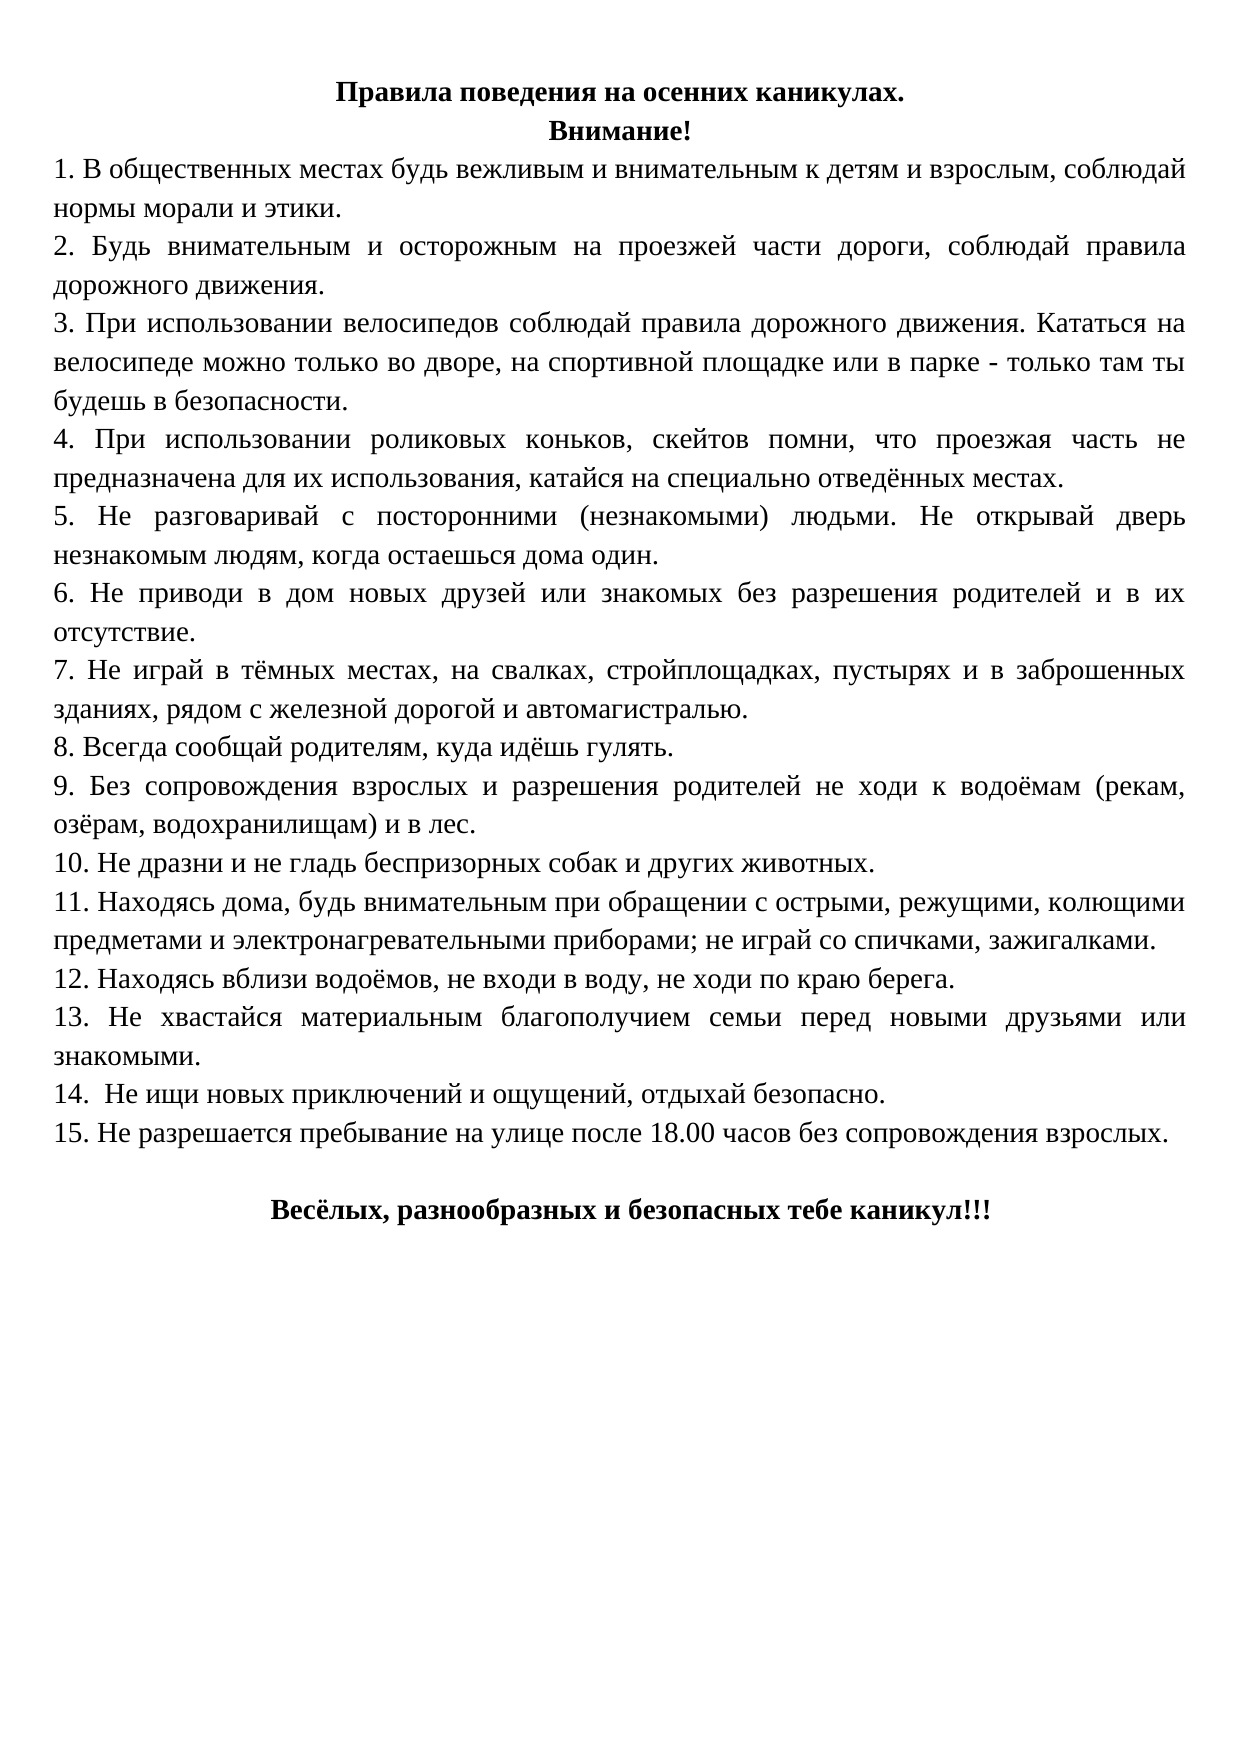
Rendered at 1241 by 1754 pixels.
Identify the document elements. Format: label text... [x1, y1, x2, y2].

text 13. Не хвастайся материальным благополучием семьи перед новыми друзьями или знакомыми. [53, 999, 1187, 1071]
text 4. При использовании роликовых коньков, скейтов помни, что проезжая часть не предназначена для их использования, катайся на специально отведённых местах. [53, 421, 1187, 493]
text 6. Не приводи в дом новых друзей или знакомых без разрешения родителей и в их отсутствие. [53, 575, 1187, 647]
text 10. Не дразни и не гладь беспризорных собак и других животных. [53, 845, 1187, 879]
text Правила поведения на осенних каникулах. [53, 74, 1187, 108]
text Весёлых, разнообразных и безопасных тебе каникул!!! [53, 1192, 1187, 1226]
text 7. Не играй в тёмных местах, на свалках, стройплощадках, пустырях и в заброшенных зданиях, рядом с железной дорогой и автомагистралью. [53, 652, 1187, 724]
text 2. Будь внимательным и осторожным на проезжей части дороги, соблюдай правила дорожного движения. [53, 228, 1187, 301]
text 1. В общественных местах будь вежливым и внимательным к детям и взрослым, соблюдай нормы морали и этики. [53, 151, 1187, 223]
text Внимание! [53, 113, 1187, 146]
text 11. Находясь дома, будь внимательным при обращении с острыми, режущими, колющими предметами и электронагревательными приборами; не играй со спичками, зажигалками. [53, 884, 1187, 956]
text 12. Находясь вблизи водоёмов, не входи в воду, не ходи по краю берега. [53, 961, 1187, 994]
text 8. Всегда сообщай родителям, куда идёшь гулять. [53, 729, 1187, 763]
text 14. Не ищи новых приключений и ощущений, отдыхай безопасно. [53, 1076, 1187, 1110]
text 3. При использовании велосипедов соблюдай правила дорожного движения. Кататься на велосипеде можно только во дворе, на спортивной площадке или в парке - только там ты будешь в безопасности. [53, 306, 1187, 416]
text 5. Не разговаривай с посторонними (незнакомыми) людьми. Не открывай дверь незнакомым людям, когда остаешься дома один. [53, 498, 1187, 570]
text 15. Не разрешается пребывание на улице после 18.00 часов без сопровождения взрослых. [53, 1115, 1187, 1148]
text 9. Без сопровождения взрослых и разрешения родителей не ходи к водоёмам (рекам, озёрам, водохранилищам) и в лес. [53, 768, 1187, 840]
